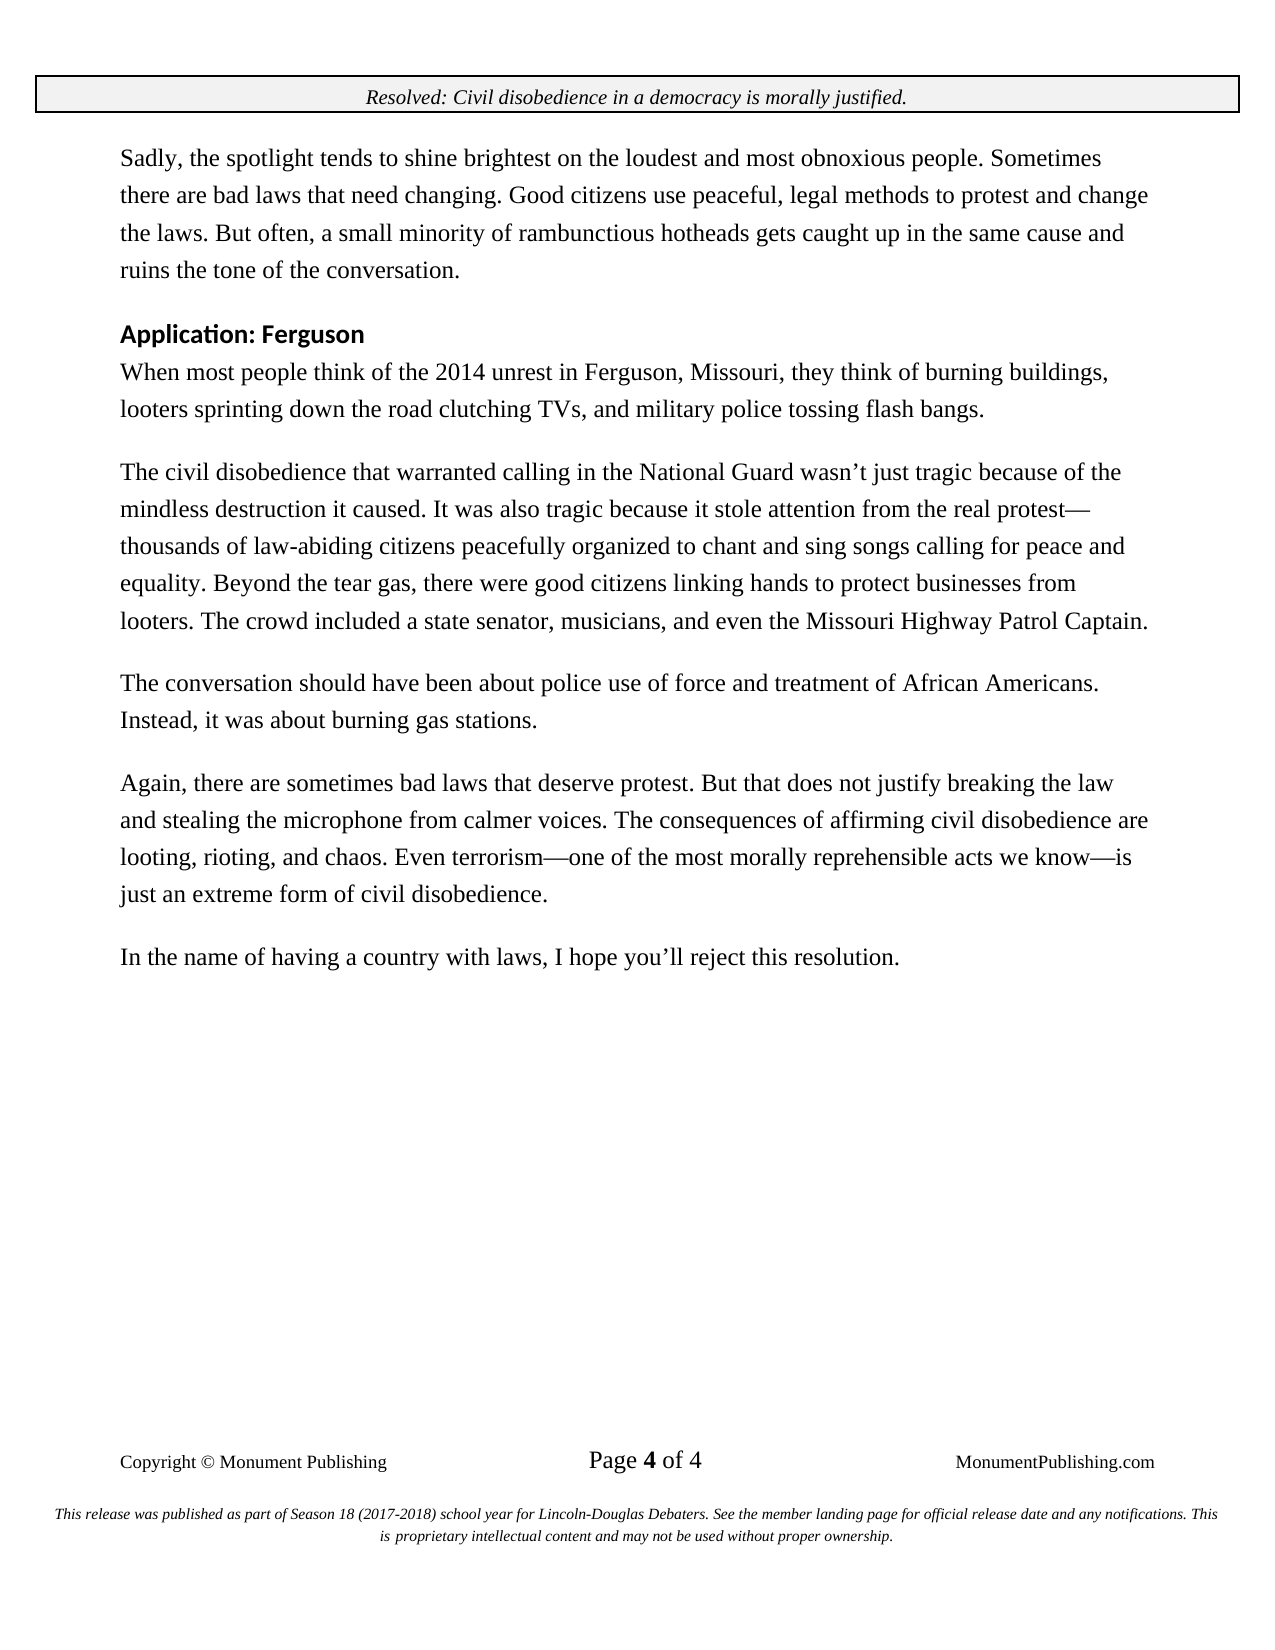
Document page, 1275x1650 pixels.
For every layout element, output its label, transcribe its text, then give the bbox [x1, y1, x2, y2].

text The civil disobedience that warranted calling in the National Guard wasn’t just tragic because of the mindless destruction it caused. It was also tragic because it stole attention from the real protest—thousands of law-abiding citizens peacefully organized to chant and sing songs calling for peace and equality. Beyond the tear gas, there were good citizens linking hands to protect businesses from looters. The crowd included a state senator, musicians, and even the Missouri Highway Patrol Captain. [120, 457, 1155, 634]
text Again, there are sometimes bad laws that deserve protest. But that does not justify breaking the law and stealing the microphone from calmer voices. The consequences of affirming civil disobedience are looting, rioting, and chaos. Even terrorism—one of the most morally reprehensible acts we know—is just an extreme form of civil disobedience. [120, 768, 1155, 908]
text In the name of having a country with laws, I hope you’ll reject this resolution. [120, 942, 1155, 971]
text Sadly, the spotlight tends to shine brightest on the loudest and most obnoxious people. Sometimes there are bad laws that need changing. Good citizens use peaceful, legal methods to protest and change the laws. But often, a small minority of rambunctious hotheads gets caught up in the same cause and ruins the tone of the conversation. [120, 143, 1155, 284]
text The conversation should have been about police use of force and treatment of African Americans. Instead, it was about burning gas stations. [120, 668, 1155, 734]
text When most people think of the 2014 unrest in Ferguson, Missouri, they think of burning buildings, looters sprinting down the road clutching TVs, and military police tossing flash bangs. [120, 357, 1155, 423]
subtitle Application: Ferguson [120, 317, 1155, 351]
